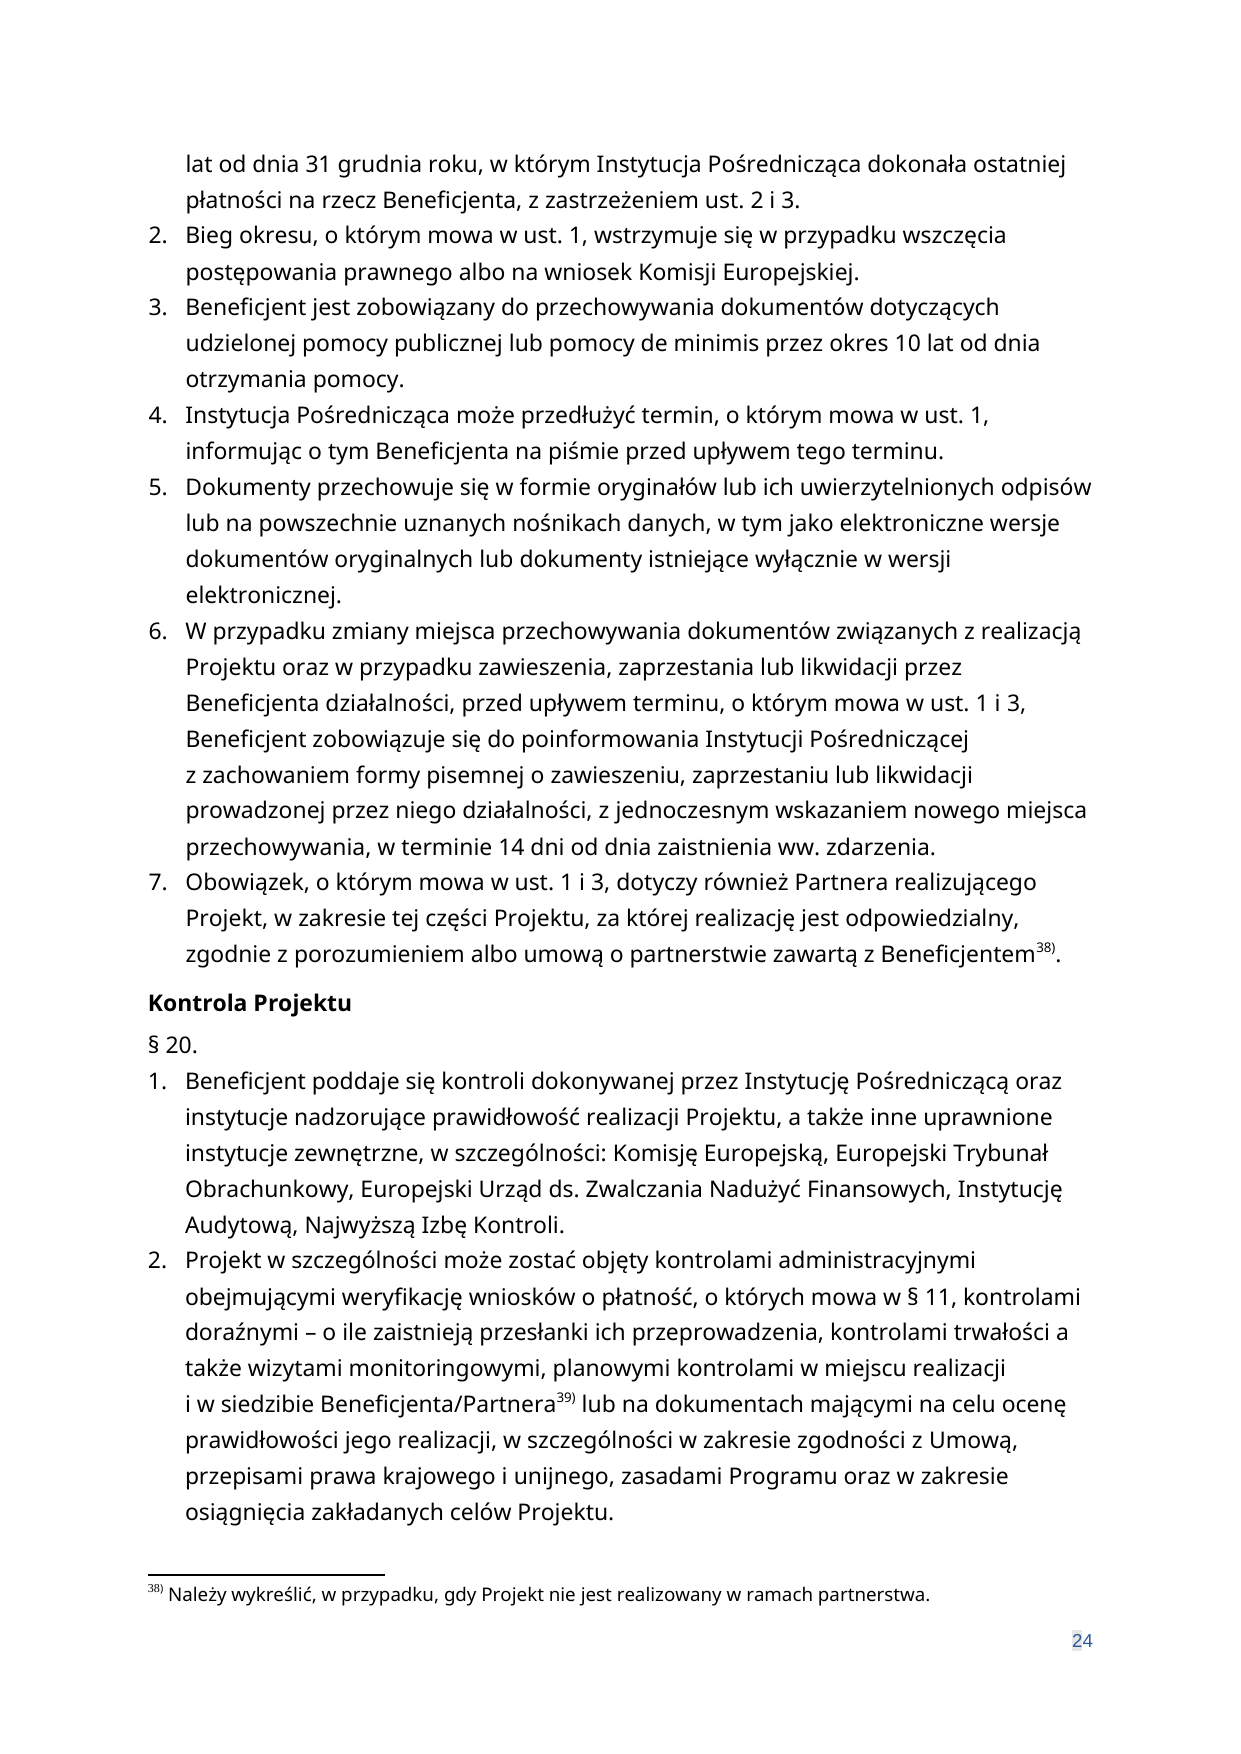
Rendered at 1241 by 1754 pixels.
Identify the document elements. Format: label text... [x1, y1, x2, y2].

list W przypadku zmiany miejsca przechowywania dokumentów związanych z realizacją Projektu oraz w przypadku zawieszenia, zaprzestania lub likwidacji przez Beneficjenta działalności, przed upływem terminu, o którym mowa w ust. 1 i 3, Beneficjent zobowiązuje się do poinformowania Instytucji Pośredniczącej z zachowaniem formy pisemnej o zawieszeniu, zaprzestaniu lub likwidacji prowadzonej przez niego działalności, z jednoczesnym wskazaniem nowego miejsca przechowywania, w terminie 14 dni od dnia zaistnienia ww. zdarzenia. [148, 615, 1093, 862]
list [148, 148, 1093, 215]
list Instytucja Pośrednicząca może przedłużyć termin, o którym mowa w ust. 1, informując o tym Beneficjenta na piśmie przed upływem tego terminu. [148, 399, 1093, 466]
subtitle § 20. [148, 1029, 1093, 1060]
list Beneficjent jest zobowiązany do przechowywania dokumentów dotyczących udzielonej pomocy publicznej lub pomocy de minimis przez okres 10 lat od dnia otrzymania pomocy. [148, 291, 1093, 394]
list Projekt w szczególności może zostać objęty kontrolami administracyjnymi obejmującymi weryfikację wniosków o płatność, o których mowa w § 11, kontrolami doraźnymi – o ile zaistnieją przesłanki ich przeprowadzenia, kontrolami trwałości a także wizytami monitoringowymi, planowymi kontrolami w miejscu realizacji i w siedzibie Beneficjenta/Partnera39) lub na dokumentach mającymi na celu ocenę prawidłowości jego realizacji, w szczególności w zakresie zgodności z Umową, przepisami prawa krajowego i unijnego, zasadami Programu oraz w zakresie osiągnięcia zakładanych celów Projektu. [148, 1244, 1093, 1527]
list Beneficjent poddaje się kontroli dokonywanej przez Instytucję Pośredniczącą oraz instytucje nadzorujące prawidłowość realizacji Projektu, a także inne uprawnione instytucje zewnętrzne, w szczególności: Komisję Europejską, Europejski Trybunał Obrachunkowy, Europejski Urząd ds. Zwalczania Nadużyć Finansowych, Instytucję Audytową, Najwyższą Izbę Kontroli. [148, 1065, 1093, 1240]
subtitle Kontrola Projektu [148, 987, 1093, 1018]
list Bieg okresu, o którym mowa w ust. 1, wstrzymuje się w przypadku wszczęcia postępowania prawnego albo na wniosek Komisji Europejskiej. [148, 219, 1093, 287]
list Dokumenty przechowuje się w formie oryginałów lub ich uwierzytelnionych odpisów lub na powszechnie uznanych nośnikach danych, w tym jako elektroniczne wersje dokumentów oryginalnych lub dokumenty istniejące wyłącznie w wersji elektronicznej. [148, 471, 1093, 610]
list Obowiązek, o którym mowa w ust. 1 i 3, dotyczy również Partnera realizującego Projekt, w zakresie tej części Projektu, za której realizację jest odpowiedzialny, zgodnie z porozumieniem albo umową o partnerstwie zawartą z Beneficjentem). [148, 866, 1093, 969]
